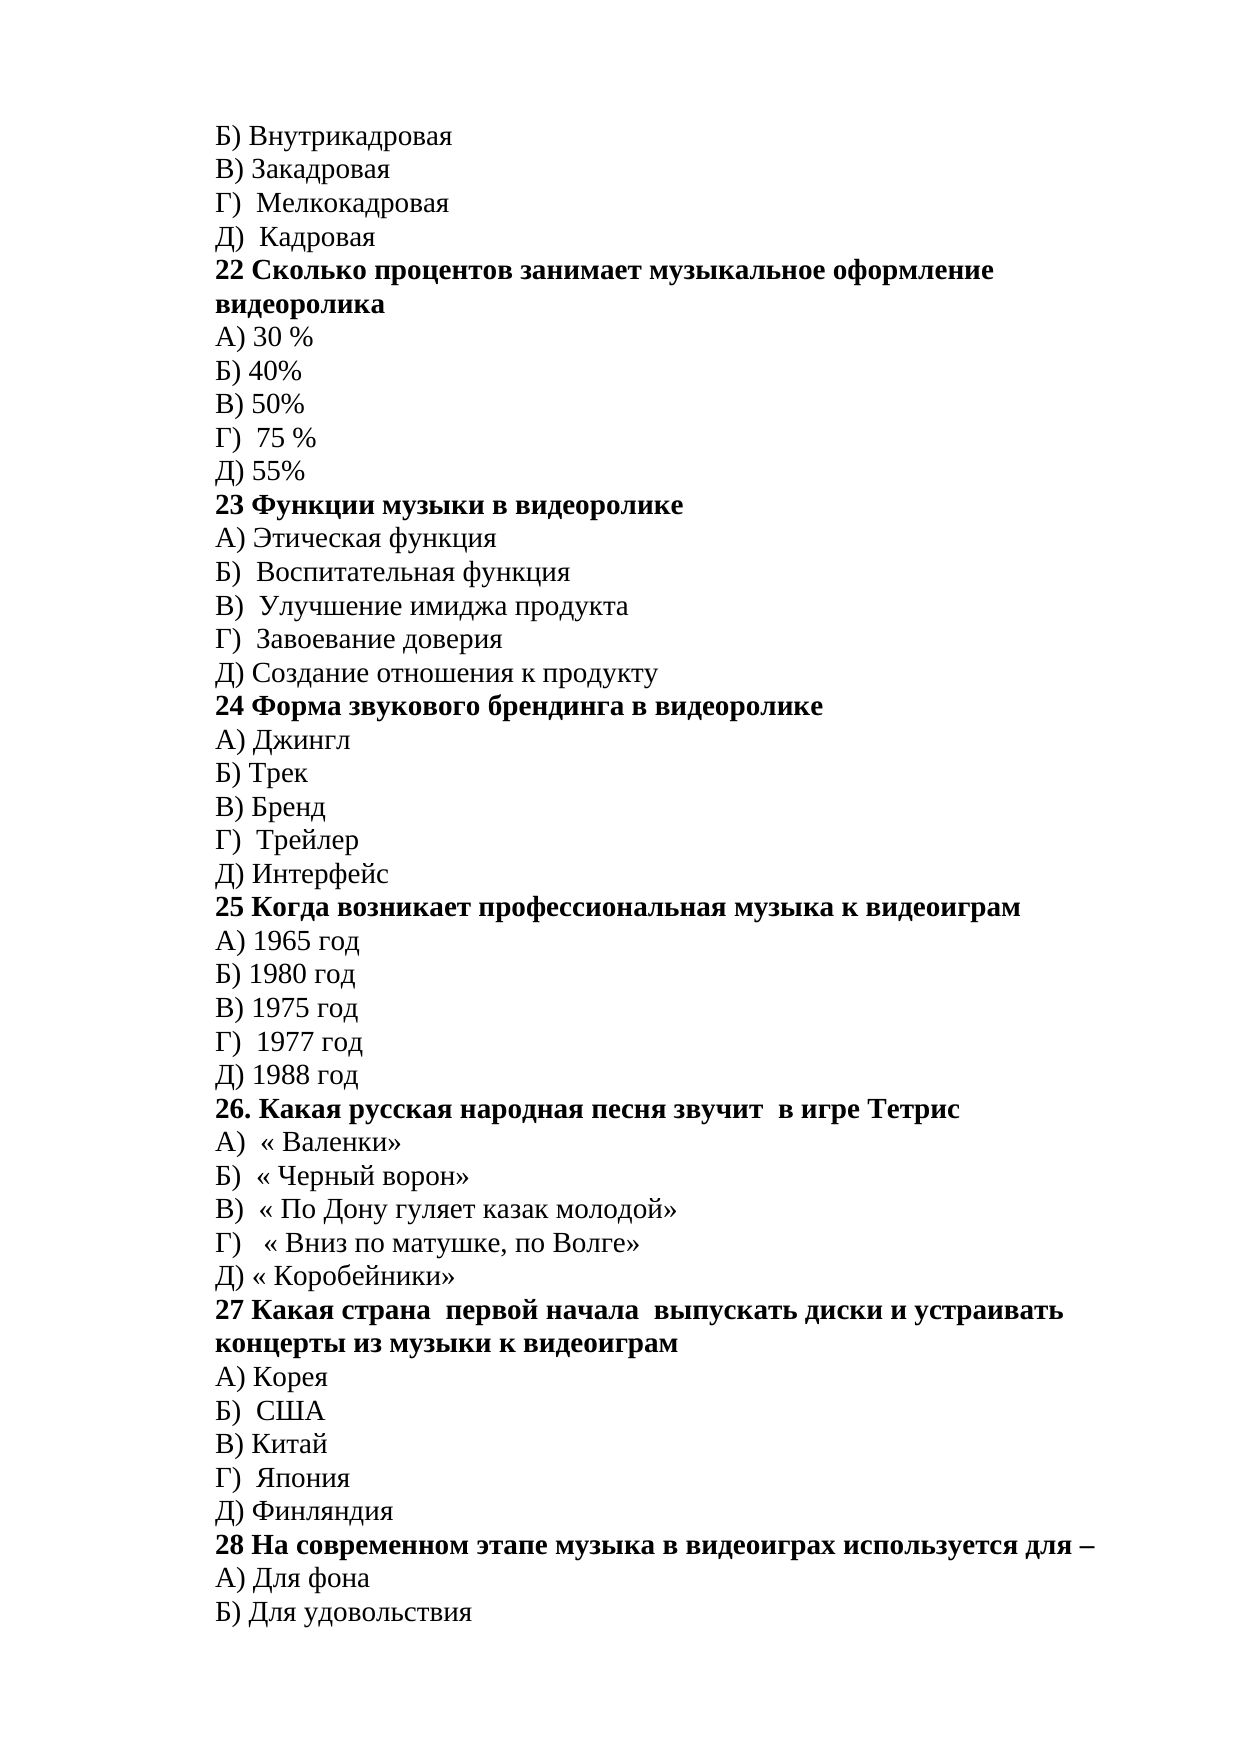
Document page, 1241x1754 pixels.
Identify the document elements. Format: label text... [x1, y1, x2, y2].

text А) 30 % [215, 319, 1152, 353]
text В) 1975 год [215, 990, 1152, 1024]
text А) Этическая функция [215, 521, 1152, 554]
text Г) Япония [215, 1460, 1152, 1493]
text Д) Интерфейс [215, 856, 1152, 889]
text Б) Внутрикадровая [215, 118, 1152, 152]
text Д) Создание отношения к продукту [215, 655, 1152, 688]
text 27 Какая страна первой начала выпускать диски и устраивать концерты из музыки к видеоиграм [215, 1292, 1152, 1359]
text Б) Трек [215, 755, 1152, 789]
text Д) Финляндия [215, 1493, 1152, 1527]
text В) Китай [215, 1426, 1152, 1460]
text 24 Форма звукового брендинга в видеоролике [215, 688, 1152, 722]
text 26. Какая русская народная песня звучит в игре Тетрис [215, 1091, 1152, 1124]
text В) « По Дону гуляет казак молодой» [215, 1191, 1152, 1225]
text 23 Функции музыки в видеоролике [215, 487, 1152, 521]
text Г) 75 % [215, 420, 1152, 453]
text Д) Кадровая [215, 219, 1152, 252]
text А) Джингл [215, 722, 1152, 755]
text Г) « Вниз по матушке, по Волге» [215, 1225, 1152, 1258]
text 25 Когда возникает профессиональная музыка к видеоиграм [215, 889, 1152, 923]
text Г) Завоевание доверия [215, 621, 1152, 655]
text А) 1965 год [215, 923, 1152, 957]
text А) Корея [215, 1359, 1152, 1393]
text А) « Валенки» [215, 1124, 1152, 1158]
text Г) Мелкокадровая [215, 185, 1152, 219]
text Б) « Черный ворон» [215, 1158, 1152, 1191]
text 28 На современном этапе музыка в видеоиграх используется для – [215, 1527, 1152, 1560]
text Б) Воспитательная функция [215, 554, 1152, 588]
text В) Улучшение имиджа продукта [215, 588, 1152, 621]
text Д) 55% [215, 453, 1152, 487]
text Б) 40% [215, 353, 1152, 386]
text 22 Сколько процентов занимает музыкальное оформление видеоролика [215, 252, 1152, 319]
text Д) 1988 год [215, 1057, 1152, 1091]
text Б) США [215, 1393, 1152, 1426]
text Д) « Коробейники» [215, 1258, 1152, 1292]
text Б) 1980 год [215, 957, 1152, 990]
text В) Закадровая [215, 152, 1152, 185]
text Б) Для удовольствия [215, 1594, 1152, 1627]
text А) Для фона [215, 1560, 1152, 1594]
text Г) Трейлер [215, 822, 1152, 856]
text Г) 1977 год [215, 1024, 1152, 1057]
text В) Бренд [215, 789, 1152, 822]
text В) 50% [215, 386, 1152, 420]
